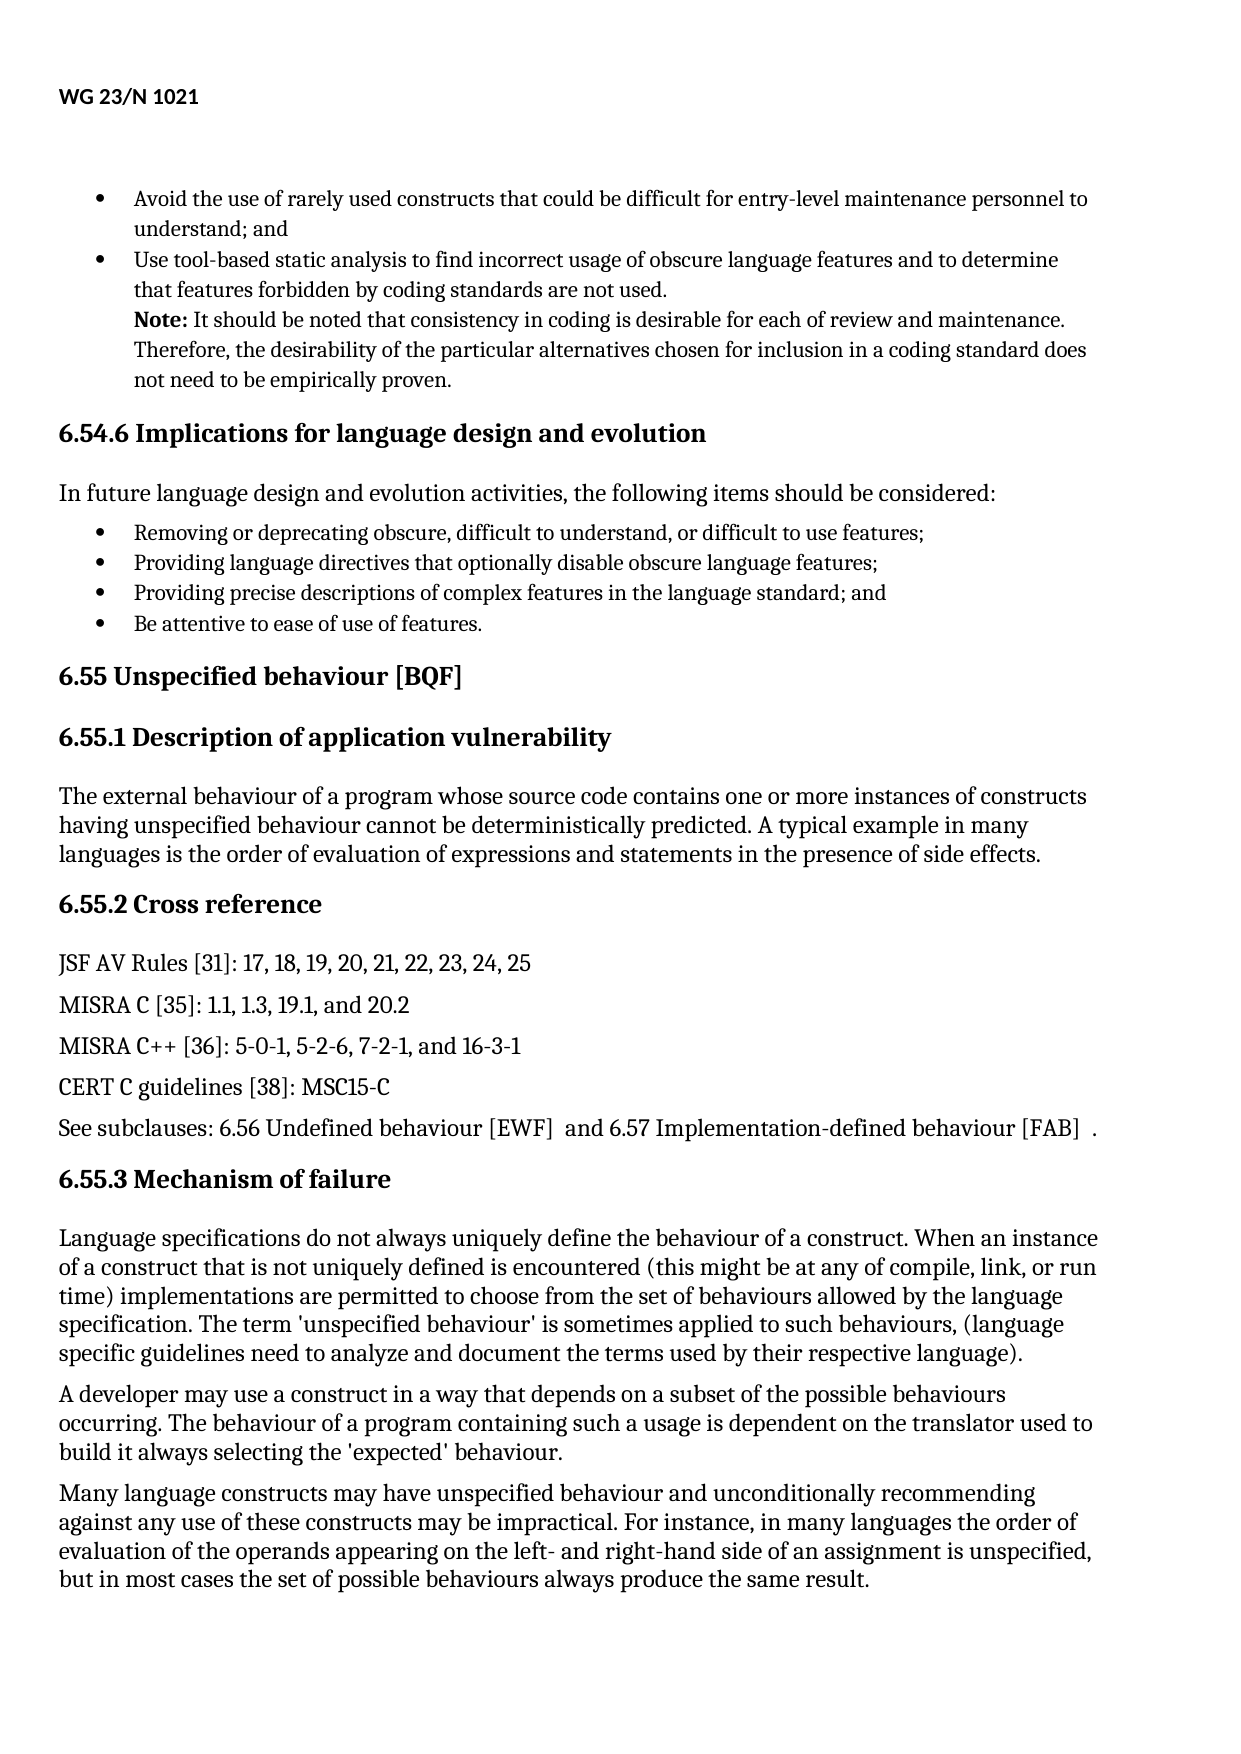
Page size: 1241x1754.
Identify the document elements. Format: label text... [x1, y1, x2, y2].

text A developer may use a construct in a way that depends on a subset of the possible behaviours occurring. The behaviour of a program containing such a usage is dependent on the translator used to build it always selecting the 'expected' behaviour. [58, 1380, 1099, 1467]
text Many language constructs may have unspecified behaviour and unconditionally recommending against any use of these constructs may be impractical. For instance, in many languages the order of evaluation of the operands appearing on the left- and right-hand side of an assignment is unspecified, but in most cases the set of possible behaviours always produce the same result. [58, 1479, 1099, 1594]
list Removing or deprecating obscure, difficult to understand, or difficult to use features; [96, 520, 1099, 546]
text JSF AV Rules [31]: 17, 18, 19, 20, 21, 22, 23, 24, 25 [58, 949, 1099, 978]
text Language specifications do not always uniquely define the behaviour of a construct. When an instance of a construct that is not uniquely defined is encountered (this might be at any of compile, link, or run time) implementations are permitted to choose from the set of behaviours allowed by the language specification. The term 'unspecified behaviour' is sometimes applied to such behaviours, (language specific guidelines need to analyze and document the terms used by their respective language). [58, 1224, 1099, 1368]
text In future language design and evolution activities, the following items should be considered: [58, 478, 1099, 507]
text CERT C guidelines [38]: MSC15-C [58, 1073, 1099, 1102]
list Use tool-based static analysis to find incorrect usage of obscure language features and to determine that features forbidden by coding standards are not used. [96, 246, 1099, 303]
list Be attentive to ease of use of features. [96, 610, 1099, 637]
text The external behaviour of a program whose source code contains one or more instances of constructs having unspecified behaviour cannot be deterministically predicted. A typical example in many languages is the order of evaluation of expressions and statements in the presence of side effects. [58, 782, 1099, 868]
text MISRA C [35]: 1.1, 1.3, 19.1, and 20.2 [58, 991, 1099, 1019]
text MISRA C++ [36]: 5-0-1, 5-2-6, 7-2-1, and 16-3-1 [58, 1032, 1099, 1061]
text See subclauses: 6.56 Undefined behaviour [EWF] and 6.57 Implementation-defined behaviour [FAB]. [58, 1114, 1099, 1143]
subtitle 6.55.2 Cross reference [58, 889, 1099, 920]
subtitle 6.54.6 Implications for language design and evolution [58, 418, 1099, 449]
list Providing language directives that optionally disable obscure language features; [96, 550, 1099, 576]
subtitle 6.55.3 Mechanism of failure [58, 1164, 1099, 1195]
subtitle 6.55 Unspecified behaviour [BQF] [58, 661, 1099, 692]
list Avoid the use of rarely used constructs that could be difficult for entry-level maintenance personnel to understand; and [96, 186, 1099, 243]
list Providing precise descriptions of complex features in the language standard; and [96, 580, 1099, 606]
subtitle 6.55.1 Description of application vulnerability [58, 722, 1099, 753]
list Note: It should be noted that consistency in coding is desirable for each of review and maintenance. Therefore, the desirability of the particular alternatives chosen for inclusion in a coding standard does not need to be empirically proven. [133, 307, 1099, 394]
